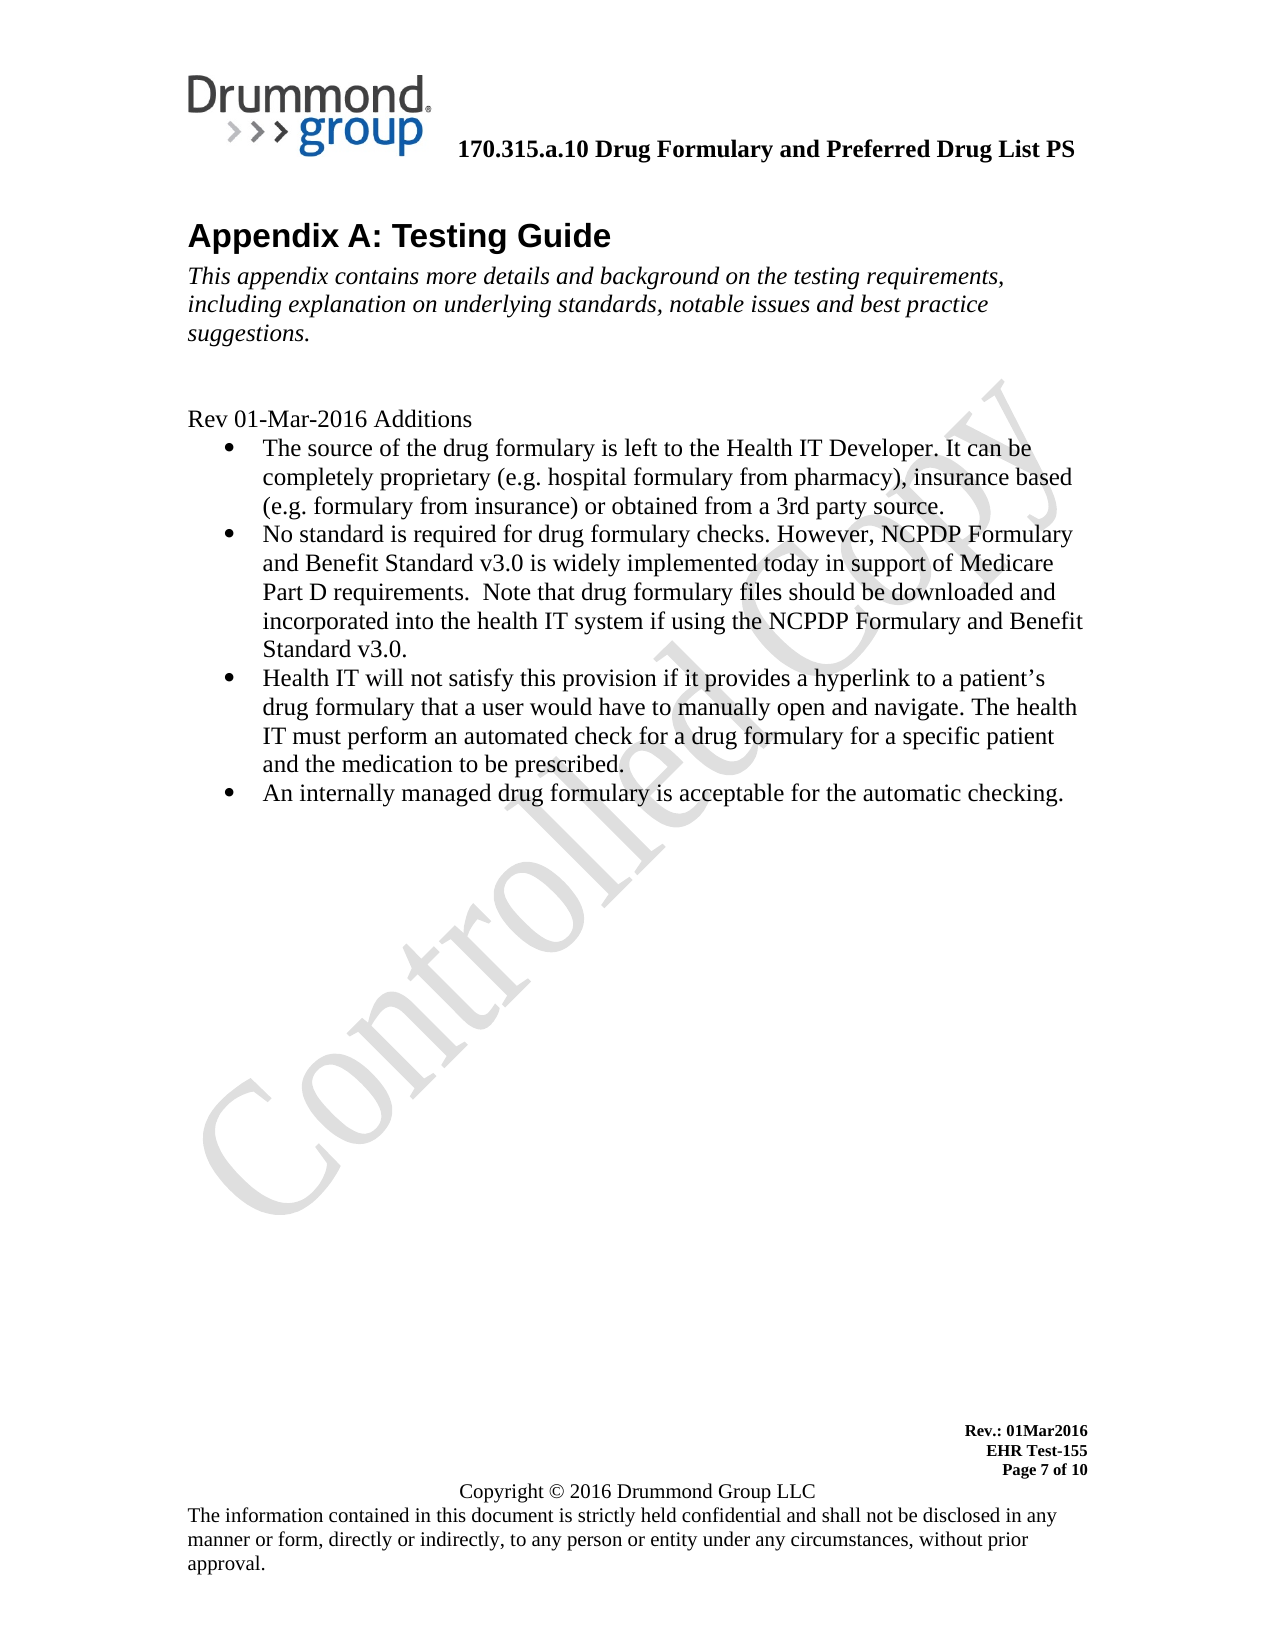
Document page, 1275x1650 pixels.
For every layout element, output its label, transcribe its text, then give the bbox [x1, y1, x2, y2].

list An internally managed drug formulary is acceptable for the automatic checking. [225, 778, 1087, 807]
list Health IT will not satisfy this provision if it provides a hyperlink to a patient’s drug formulary that a user would have to manually open and navigate. The health IT must perform an automated check for a drug formulary for a specific patient and the medication to be prescribed. [225, 663, 1087, 778]
list The source of the drug formulary is left to the Health IT Developer. It can be completely proprietary (e.g. hospital formulary from pharmacy), insurance based (e.g. formulary from insurance) or obtained from a 3rd party source. [225, 433, 1087, 519]
list No standard is required for drug formulary checks. However, NCPDP Formulary and Benefit Standard v3.0 is widely implemented today in support of Medicare Part D requirements. Note that drug formulary files should be downloaded and incorporated into the health IT system if using the NCPDP Formulary and Benefit Standard v3.0. [225, 519, 1087, 663]
subtitle Appendix A: Testing Guide [187, 216, 1087, 254]
picture [187, 75, 433, 157]
text Rev 01-Mar-2016 Additions [187, 404, 1087, 433]
text This appendix contains more details and background on the testing requirements, including explanation on underlying standards, notable issues and best practice suggestions. [187, 261, 1087, 347]
